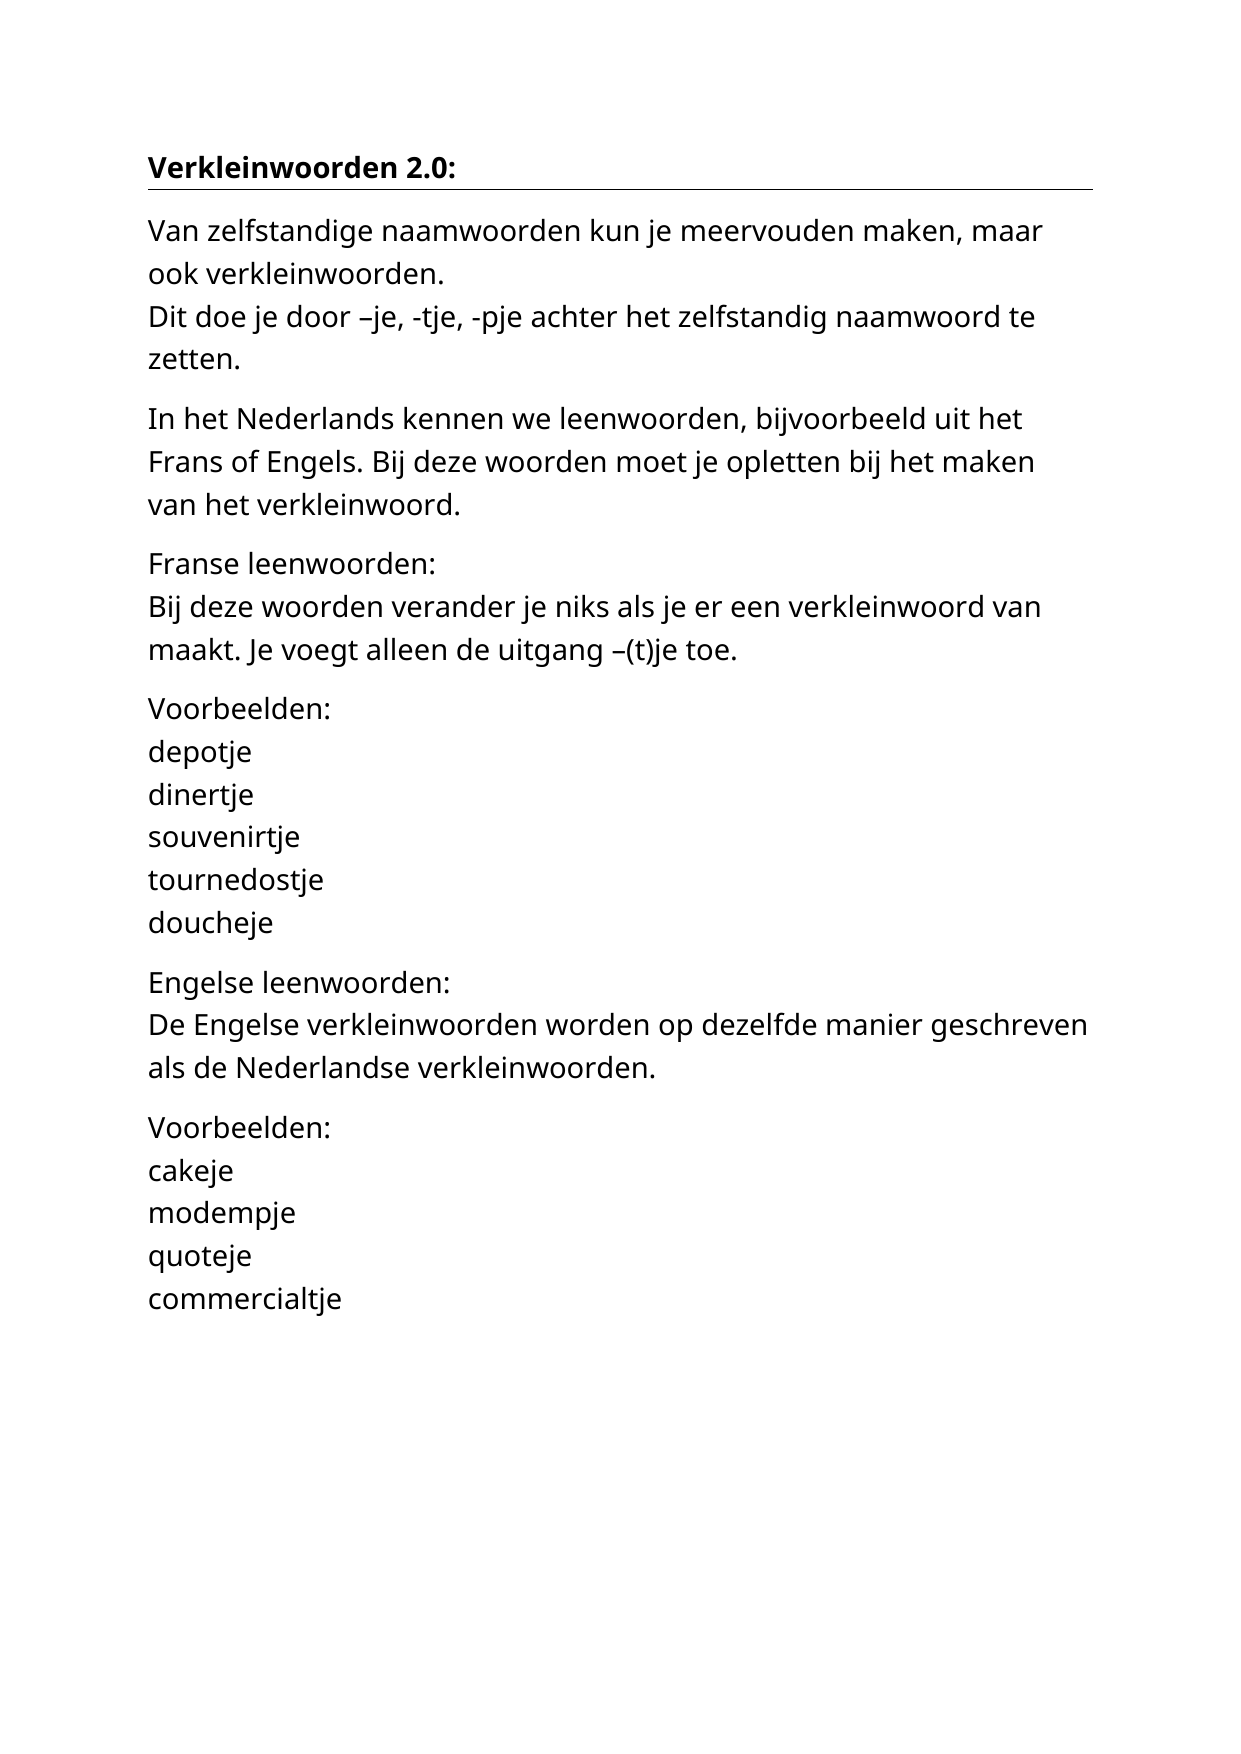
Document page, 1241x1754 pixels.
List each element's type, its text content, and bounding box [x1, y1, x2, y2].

text Franse leenwoorden: Bij deze woorden verander je niks als je er een verkleinwoord van maakt. Je voegt alleen de uitgang –(t)je toe. [148, 543, 1093, 668]
text Voorbeelden: cakeje modempje quoteje commercialtje [148, 1107, 1093, 1318]
text Verkleinwoorden 2.0: [148, 148, 1093, 189]
text In het Nederlands kennen we leenwoorden, bijvoorbeeld uit het Frans of Engels. Bij deze woorden moet je opletten bij het maken van het verkleinwoord. [148, 398, 1093, 523]
text Engelse leenwoorden: De Engelse verkleinwoorden worden op dezelfde manier geschreven als de Nederlandse verkleinwoorden. [148, 962, 1093, 1087]
text Van zelfstandige naamwoorden kun je meervouden maken, maar ook verkleinwoorden. Dit doe je door –je, -tje, -pje achter het zelfstandig naamwoord te zetten. [148, 210, 1093, 378]
text Voorbeelden: depotje dinertje souvenirtje tournedostje doucheje [148, 688, 1093, 942]
